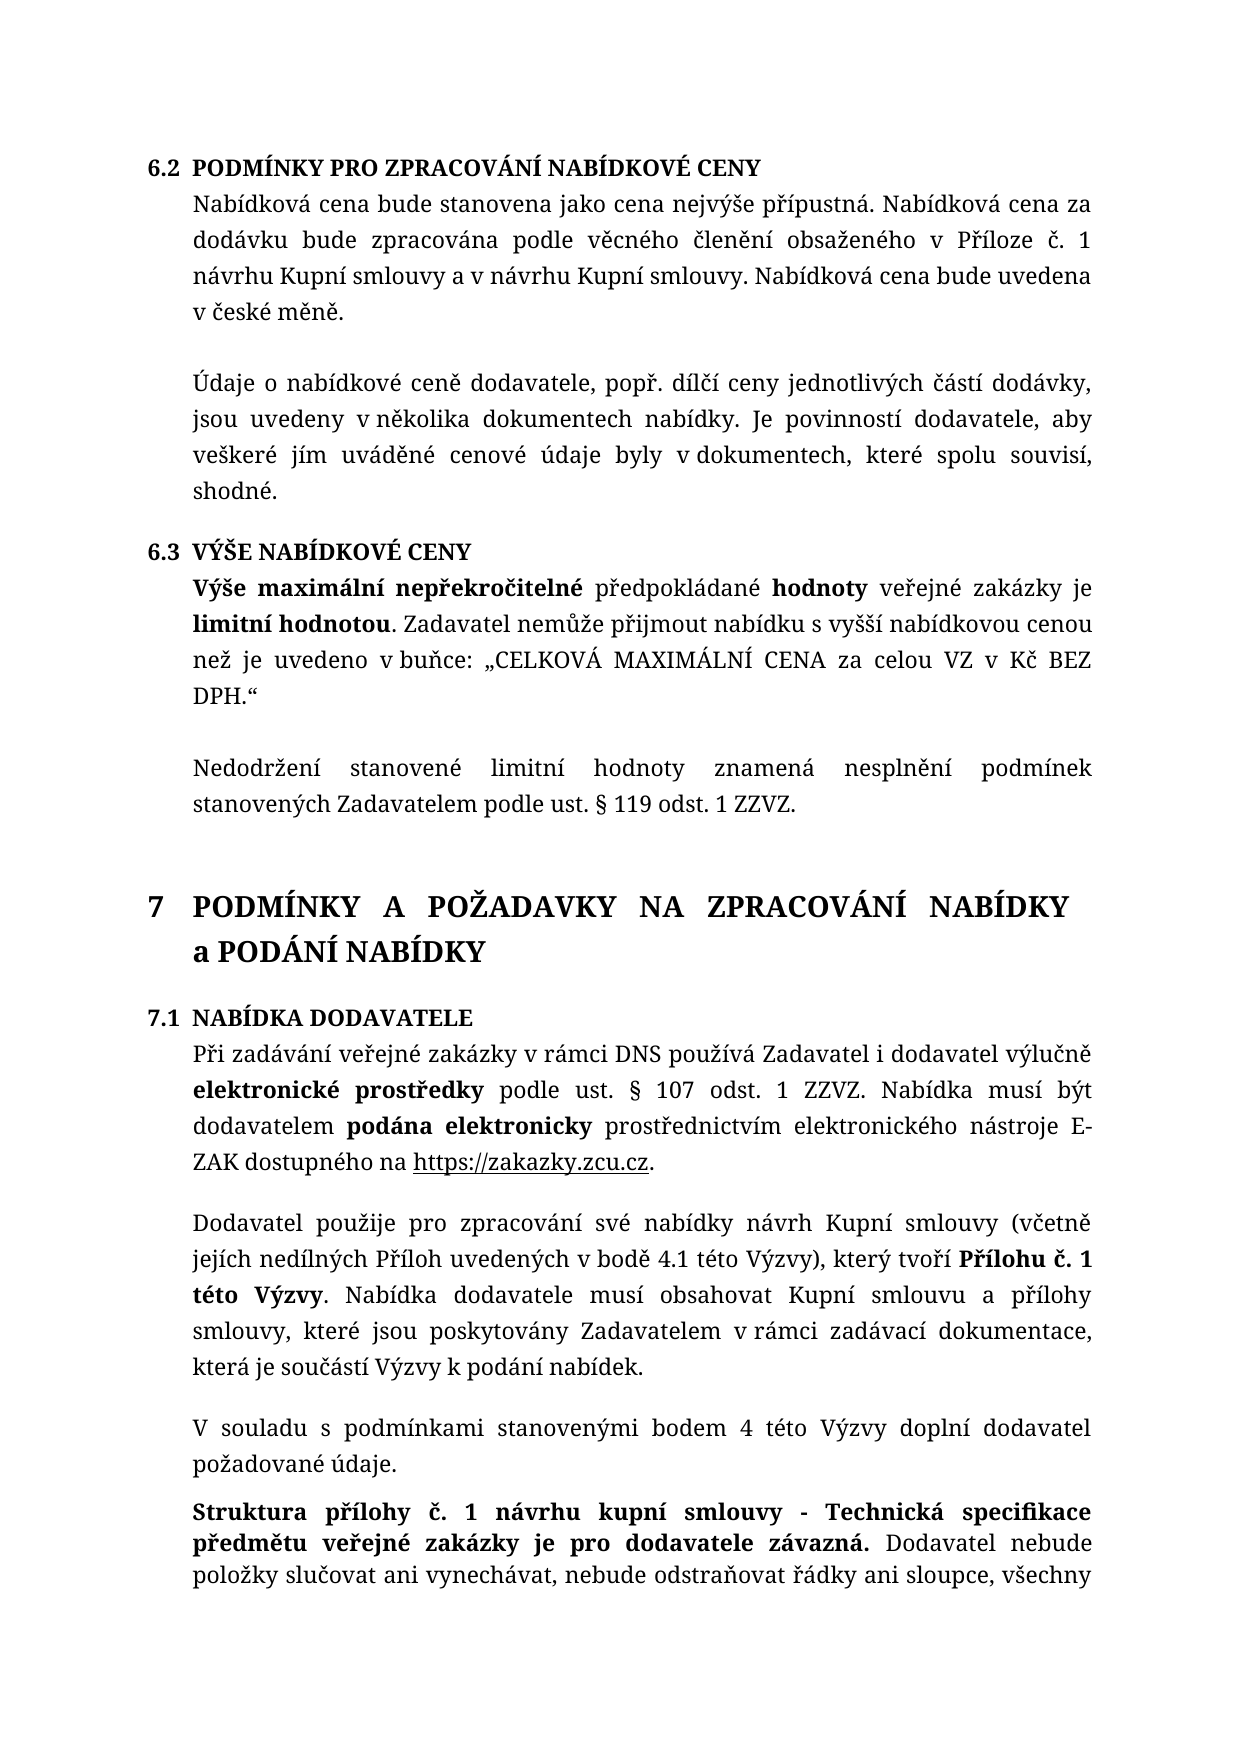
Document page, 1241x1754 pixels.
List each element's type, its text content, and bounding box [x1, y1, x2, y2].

subtitle PODMÍNKY PRO ZPRACOVÁNÍ NABÍDKOVÉ CENY [147, 152, 1093, 183]
text Nedodržení stanovené limitní hodnoty znamená nesplnění podmínek stanovených Zadavatelem podle ust. § 119 odst. 1 ZZVZ. [193, 752, 1093, 819]
text Dodavatel použije pro zpracování své nabídky návrh Kupní smlouvy (včetně jejích nedílných Příloh uvedených v bodě 4.1 této Výzvy), který tvoří Přílohu č. 1 této Výzvy. Nabídka dodavatele musí obsahovat Kupní smlouvu a přílohy smlouvy, které jsou poskytovány Zadavatelem v rámci zadávací dokumentace, která je součástí Výzvy k podání nabídek. [192, 1207, 1093, 1382]
text V souladu s podmínkami stanovenými bodem 4 této Výzvy doplní dodavatel požadované údaje. [192, 1412, 1093, 1479]
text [192, 1496, 1093, 1590]
subtitle PODMÍNKY A POŽADAVKY NA ZPRACOVÁNÍ NABÍDKY a PODÁNÍ NABÍDKY [148, 886, 1093, 971]
text Výše maximální nepřekročitelné předpokládané hodnoty veřejné zakázky je limitní hodnotou. Zadavatel nemůže přijmout nabídku s vyšší nabídkovou cenou než je uvedeno v buňce: „CELKOVÁ MAXIMÁLNÍ CENA za celou VZ v Kč BEZ DPH.“ [193, 572, 1093, 711]
text Při zadávání veřejné zakázky v rámci DNS používá Zadavatel i dodavatel výlučně elektronické prostředky podle ust. § 107 odst. 1 ZZVZ. Nabídka musí být dodavatelem podána elektronicky prostřednictvím elektronického nástroje E-ZAK dostupného na https://zakazky.zcu.cz. [193, 1038, 1093, 1177]
subtitle VÝŠE NABÍDKOVÉ CENY [147, 536, 1093, 567]
text Nabídková cena bude stanovena jako cena nejvýše přípustná. Nabídková cena za dodávku bude zpracována podle věcného členění obsaženého v Příloze č. 1 návrhu Kupní smlouvy a v návrhu Kupní smlouvy. Nabídková cena bude uvedena v české měně. [193, 188, 1093, 327]
subtitle NABÍDKA DODAVATELE [147, 1002, 1093, 1034]
text Údaje o nabídkové ceně dodavatele, popř. dílčí ceny jednotlivých částí dodávky, jsou uvedeny v několika dokumentech nabídky. Je povinností dodavatele, aby veškeré jím uváděné cenové údaje byly v dokumentech, které spolu souvisí, shodné. [193, 367, 1093, 506]
